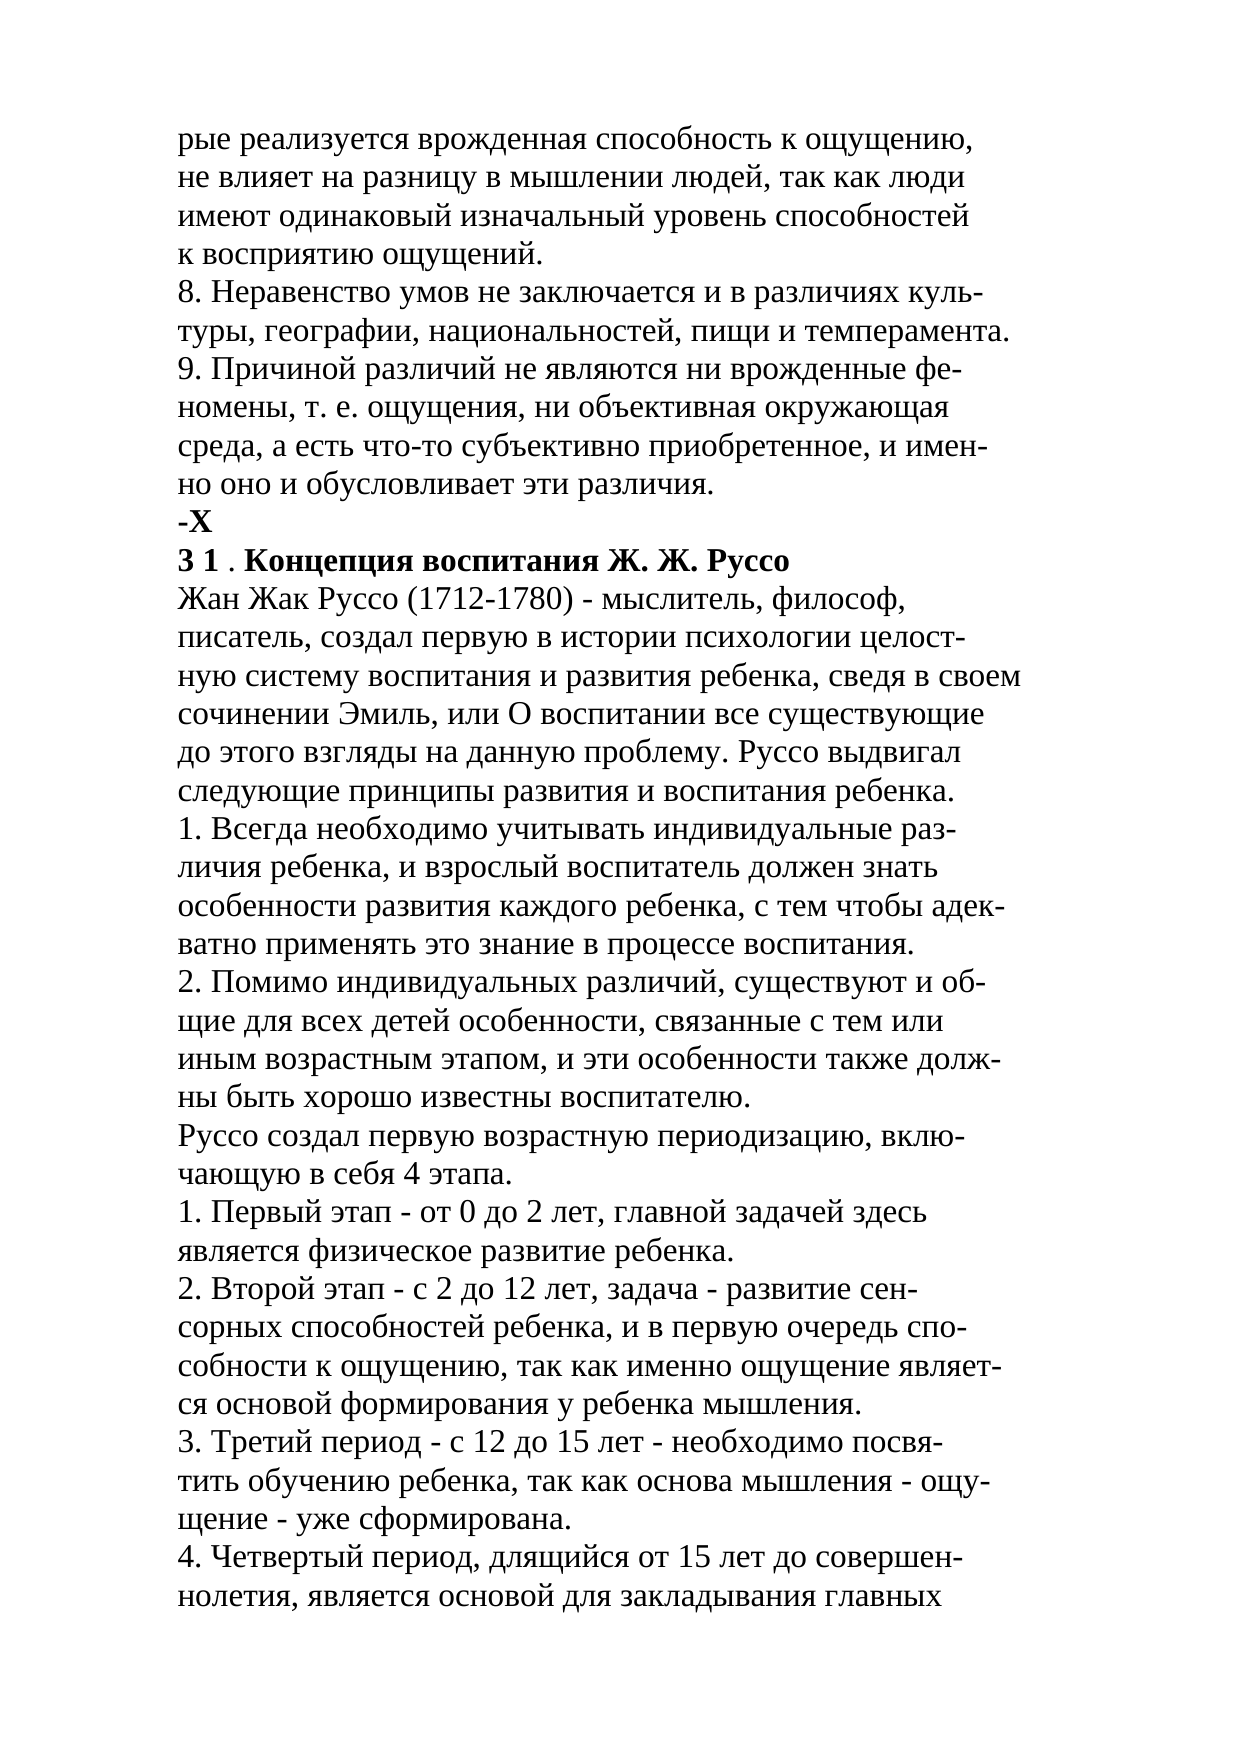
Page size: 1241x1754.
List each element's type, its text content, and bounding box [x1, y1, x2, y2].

text -X [177, 501, 1152, 540]
text щие для всех детей особенности, связанные с тем или [177, 1000, 1152, 1038]
text Жан Жак Руссо (1712-1780) - мыслитель, философ, [177, 578, 1152, 616]
text но оно и обусловливает эти различия. [177, 463, 1152, 501]
text 2. Второй этап - с 2 до 12 лет, задача - развитие сен- [177, 1268, 1152, 1306]
text имеют одинаковый изначальный уровень способностей [177, 195, 1152, 233]
text к восприятию ощущений. [177, 233, 1152, 271]
text 9. Причиной различий не являются ни врожденные фе- [177, 348, 1152, 386]
text собности к ощущению, так как именно ощущение являет- [177, 1345, 1152, 1383]
text ватно применять это знание в процессе воспитания. [177, 923, 1152, 961]
text 8. Неравенство умов не заключается и в различиях куль- [177, 271, 1152, 310]
text личия ребенка, и взрослый воспитатель должен знать [177, 846, 1152, 885]
text писатель, создал первую в истории психологии целост- [177, 616, 1152, 655]
text нолетия, является основой для закладывания главных [177, 1575, 1152, 1613]
text щение - уже сформирована. [177, 1498, 1152, 1536]
text сочинении Эмиль, или О воспитании все существующие [177, 693, 1152, 731]
text не влияет на разницу в мышлении людей, так как люди [177, 156, 1152, 195]
text Руссо создал первую возрастную периодизацию, вклю- [177, 1115, 1152, 1153]
text ную систему воспитания и развития ребенка, сведя в своем [177, 655, 1152, 693]
text чающую в себя 4 этапа. [177, 1153, 1152, 1191]
text 1. Всегда необходимо учитывать индивидуальные раз- [177, 808, 1152, 846]
text 3. Третий период - с 12 до 15 лет - необходимо посвя- [177, 1421, 1152, 1460]
text ся основой формирования у ребенка мышления. [177, 1383, 1152, 1421]
text ны быть хорошо известны воспитателю. [177, 1076, 1152, 1115]
text 1. Первый этап - от 0 до 2 лет, главной задачей здесь [177, 1191, 1152, 1230]
text тить обучению ребенка, так как основа мышления - ощу- [177, 1460, 1152, 1498]
text особенности развития каждого ребенка, с тем чтобы адек- [177, 885, 1152, 923]
text следующие принципы развития и воспитания ребенка. [177, 770, 1152, 808]
text номены, т. е. ощущения, ни объективная окружающая [177, 386, 1152, 425]
text сорных способностей ребенка, и в первую очередь спо- [177, 1306, 1152, 1345]
text 3 1 . Концепция воспитания Ж. Ж. Руссо [177, 540, 1152, 578]
text 4. Четвертый период, длящийся от 15 лет до совершен- [177, 1536, 1152, 1575]
text рые реализуется врожденная способность к ощущению, [177, 118, 1152, 156]
text иным возрастным этапом, и эти особенности также долж- [177, 1038, 1152, 1076]
text 2. Помимо индивидуальных различий, существуют и об- [177, 961, 1152, 1000]
text до этого взгляды на данную проблему. Руссо выдвигал [177, 731, 1152, 770]
text среда, а есть что-то субъективно приобретенное, и имен- [177, 425, 1152, 463]
text является физическое развитие ребенка. [177, 1230, 1152, 1268]
text туры, географии, национальностей, пищи и темперамента. [177, 310, 1152, 348]
